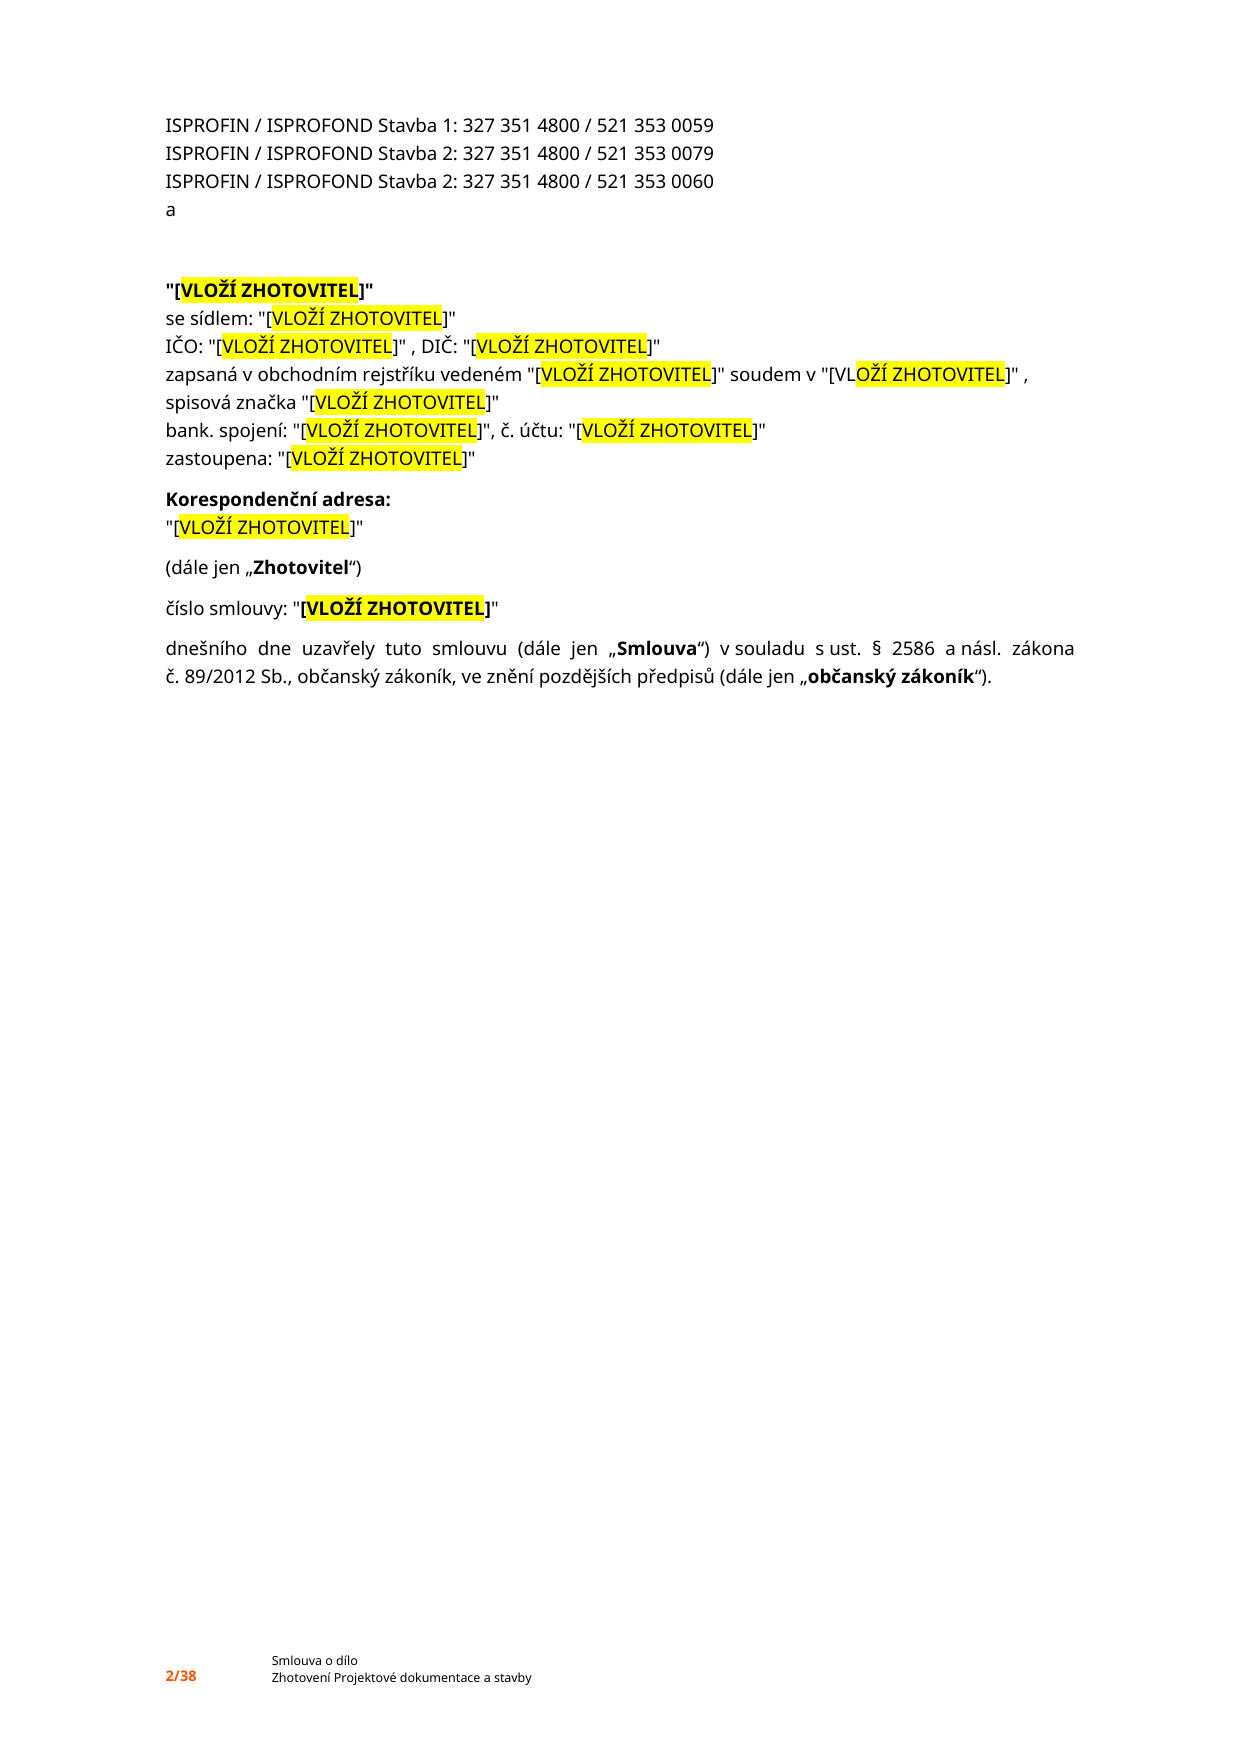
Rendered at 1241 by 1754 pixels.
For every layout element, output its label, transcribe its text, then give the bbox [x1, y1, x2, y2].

text se sídlem: "[VLOŽÍ ZHOTOVITEL]" [165, 305, 272, 331]
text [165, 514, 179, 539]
text Korespondenční adresa: [165, 486, 1075, 511]
text IČO: "[VLOŽÍ ZHOTOVITEL]" , DIČ: "[VLOŽÍ ZHOTOVITEL]" [647, 333, 1075, 359]
text dnešního dne uzavřely tuto smlouvu (dále jen „Smlouva“) v souladu s ust. § 2586 a násl. zákona č. 89/2012 Sb., občanský zákoník, ve znění pozdějších předpisů (dále jen „občanský zákoník“). [165, 636, 1075, 689]
text zastoupena: "[VLOŽÍ ZHOTOVITEL]" [462, 445, 1075, 471]
text se sídlem: "[VLOŽÍ ZHOTOVITEL]" [442, 305, 1075, 331]
text ISPROFIN / ISPROFOND Stavba 1: 327 351 4800 / 521 353 0059 [165, 112, 1075, 138]
text "[VLOŽÍ ZHOTOVITEL]" [349, 514, 1075, 539]
text ISPROFIN / ISPROFOND Stavba 2: 327 351 4800 / 521 353 0079 [165, 140, 1075, 166]
text "[VLOŽÍ ZHOTOVITEL]" [358, 277, 1075, 303]
text číslo smlouvy: "[VLOŽÍ ZHOTOVITEL]" [165, 595, 306, 621]
text a [165, 196, 1075, 222]
text zastoupena: "[VLOŽÍ ZHOTOVITEL]" [165, 445, 291, 471]
text spisová značka "[VLOŽÍ ZHOTOVITEL]" [485, 389, 1075, 415]
text (dále jen „Zhotovitel“) [165, 554, 1075, 580]
text bank. spojení: "[VLOŽÍ ZHOTOVITEL]", č. účtu: "[VLOŽÍ ZHOTOVITEL]" [165, 417, 1075, 443]
text ISPROFIN / ISPROFOND Stavba 2: 327 351 4800 / 521 353 0060 [165, 168, 1075, 194]
text číslo smlouvy: "[VLOŽÍ ZHOTOVITEL]" [484, 595, 1075, 621]
text spisová značka "[VLOŽÍ ZHOTOVITEL]" [165, 389, 315, 415]
text zapsaná v obchodním rejstříku vedeném "[VLOŽÍ ZHOTOVITEL]" soudem v "[VLOŽÍ ZHOTOVITEL]" , [165, 361, 541, 387]
